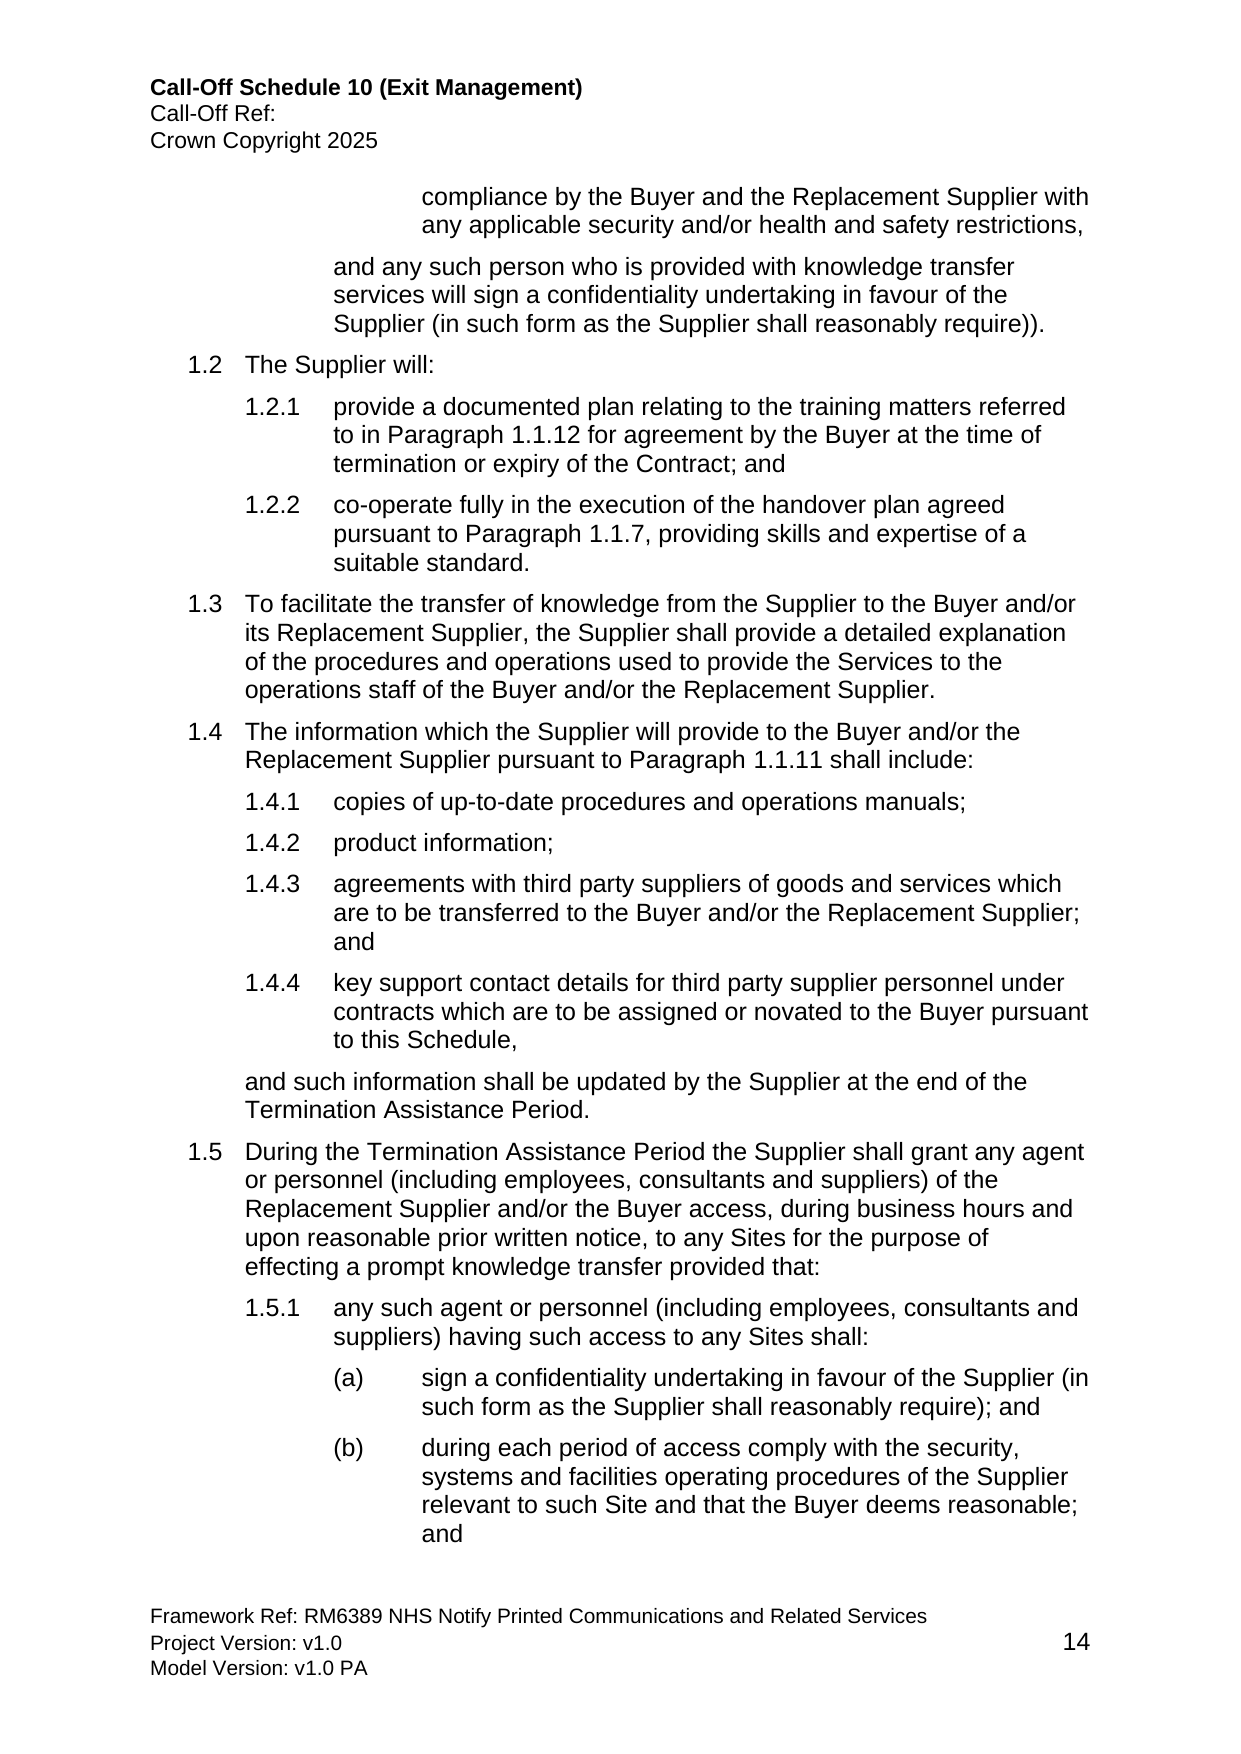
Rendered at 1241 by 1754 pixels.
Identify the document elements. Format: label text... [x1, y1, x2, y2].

subtitle key support contact details for third party supplier personnel under contracts which are to be assigned or novated to the Buyer pursuant to this Schedule, [244, 968, 1090, 1054]
text and such information shall be updated by the Supplier at the end of the Termination Assistance Period. [244, 1067, 1090, 1124]
subtitle any such agent or personnel (including employees, consultants and suppliers) having such access to any Sites shall: [244, 1293, 1090, 1350]
subtitle During the Termination Assistance Period the Supplier shall grant any agent or personnel (including employees, consultants and suppliers) of the Replacement Supplier and/or the Buyer access, during business hours and upon reasonable prior written notice, to any Sites for the purpose of effecting a prompt knowledge transfer provided that: [187, 1137, 1090, 1280]
subtitle To facilitate the transfer of knowledge from the Supplier to the Buyer and/or its Replacement Supplier, the Supplier shall provide a detailed explanation of the procedures and operations used to provide the Services to the operations staff of the Buyer and/or the Replacement Supplier. [187, 589, 1090, 704]
subtitle The information which the Supplier will provide to the Buyer and/or the Replacement Supplier pursuant to Paragraph ‎1.1.11 shall include: [187, 717, 1090, 774]
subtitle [333, 182, 1090, 239]
subtitle sign a confidentiality undertaking in favour of the Supplier (in such form as the Supplier shall reasonably require); and [333, 1363, 1090, 1420]
subtitle copies of up-to-date procedures and operations manuals; [244, 787, 1090, 815]
subtitle The Supplier will: [187, 350, 1090, 379]
subtitle product information; [244, 828, 1090, 857]
subtitle provide a documented plan relating to the training matters referred to in Paragraph ‎1.1.12 for agreement by the Buyer at the time of termination or expiry of the Contract; and [244, 392, 1090, 478]
subtitle during each period of access comply with the security, systems and facilities operating procedures of the Supplier relevant to such Site and that the Buyer deems reasonable; and [333, 1433, 1090, 1548]
subtitle and any such person who is provided with knowledge transfer services will sign a confidentiality undertaking in favour of the Supplier (in such form as the Supplier shall reasonably require)). [333, 252, 1090, 338]
subtitle agreements with third party suppliers of goods and services which are to be transferred to the Buyer and/or the Replacement Supplier; and [244, 869, 1090, 955]
subtitle co-operate fully in the execution of the handover plan agreed pursuant to Paragraph ‎1.1.7, providing skills and expertise of a suitable standard. [244, 490, 1090, 577]
